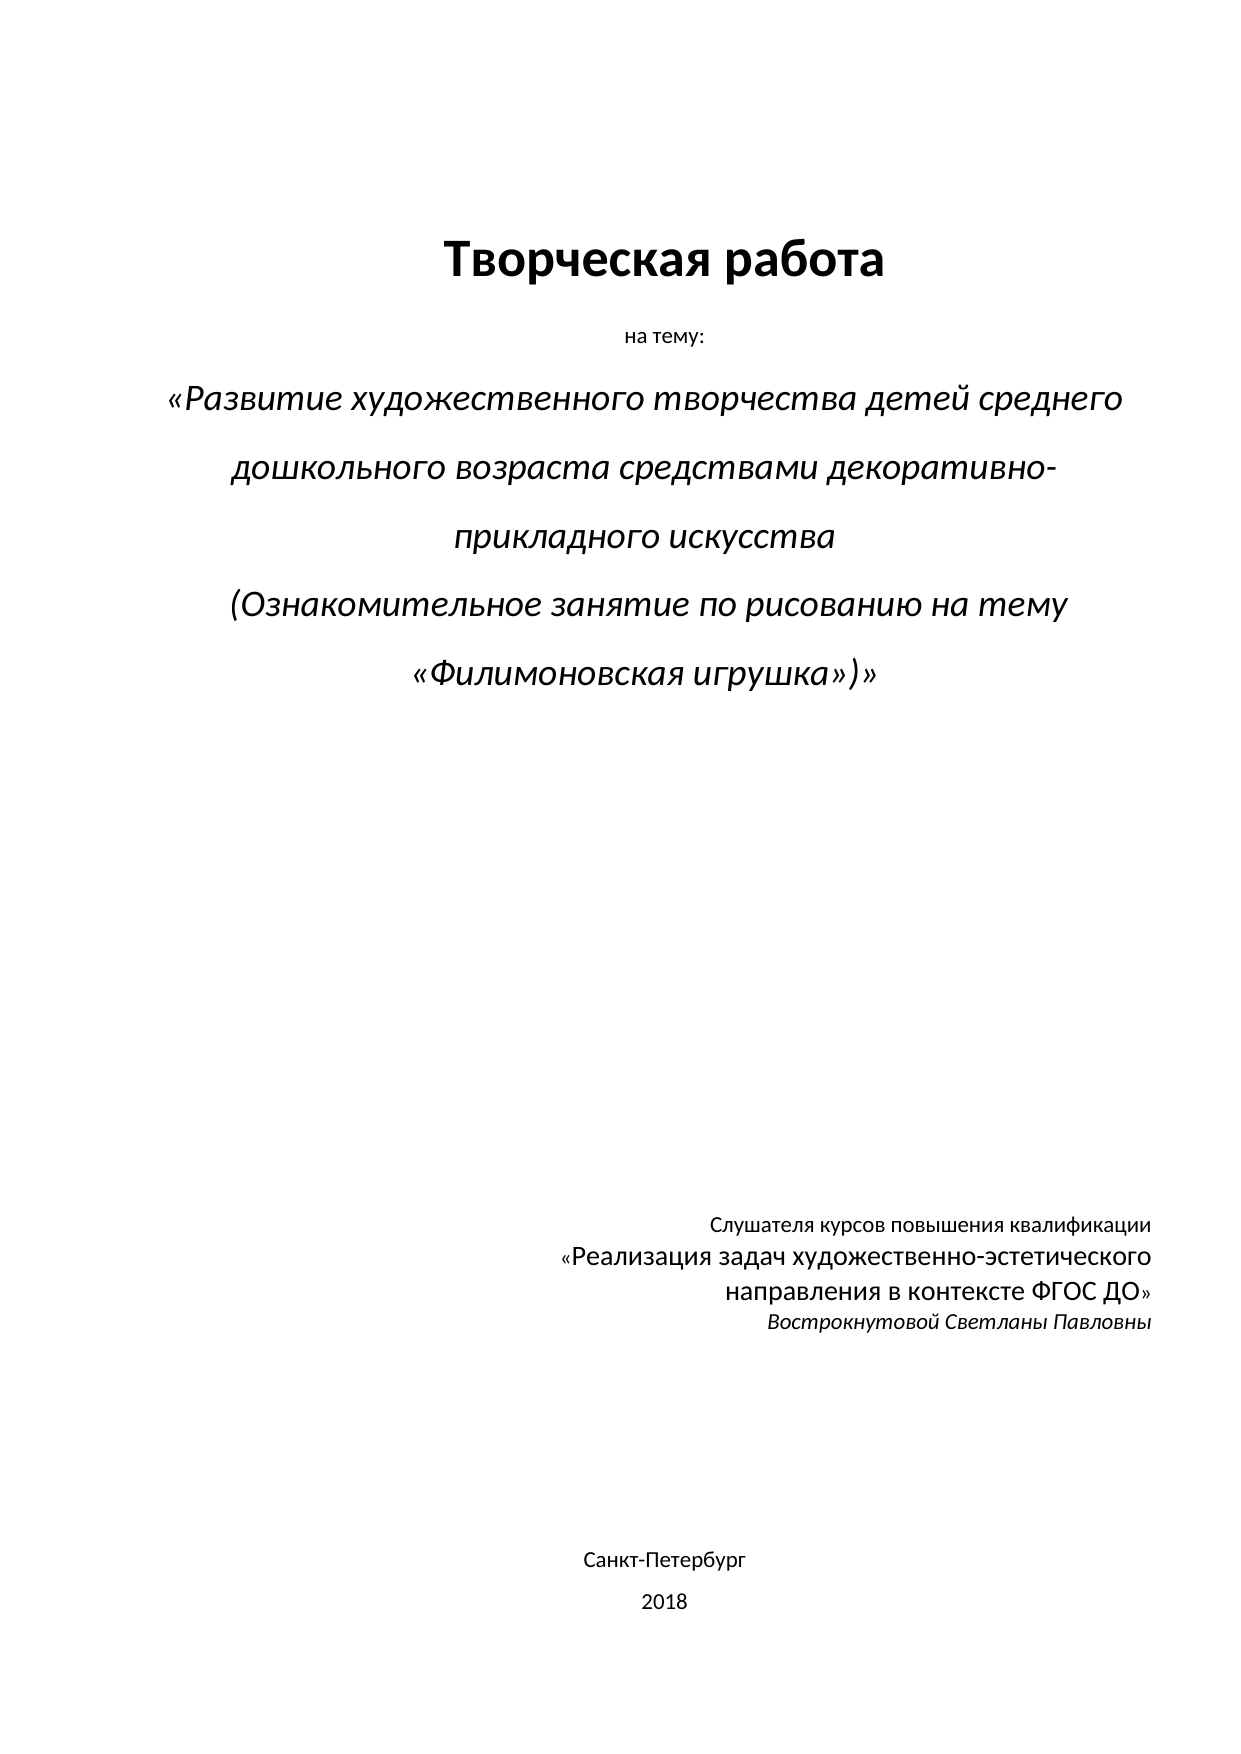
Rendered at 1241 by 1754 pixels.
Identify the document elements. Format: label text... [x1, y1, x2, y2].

text направления в контексте ФГОС ДО» [177, 1272, 1152, 1307]
text Вострокнутовой Светланы Павловны [177, 1307, 1152, 1335]
text (Ознакомительное занятие по рисованию на тему «Филимоновская игрушка»)» [137, 580, 1152, 695]
text 2018 [177, 1587, 1152, 1615]
text Слушателя курсов повышения квалификации [177, 1210, 1152, 1238]
text «Реализация задач художественно-эстетического [177, 1238, 1152, 1272]
text «Развитие художественного творчества детей среднего дошкольного возраста средствами декоративно-прикладного искусства [137, 374, 1152, 557]
text на тему: [177, 321, 1152, 349]
text Творческая работа [177, 224, 1152, 290]
text Санкт-Петербург [177, 1545, 1152, 1573]
